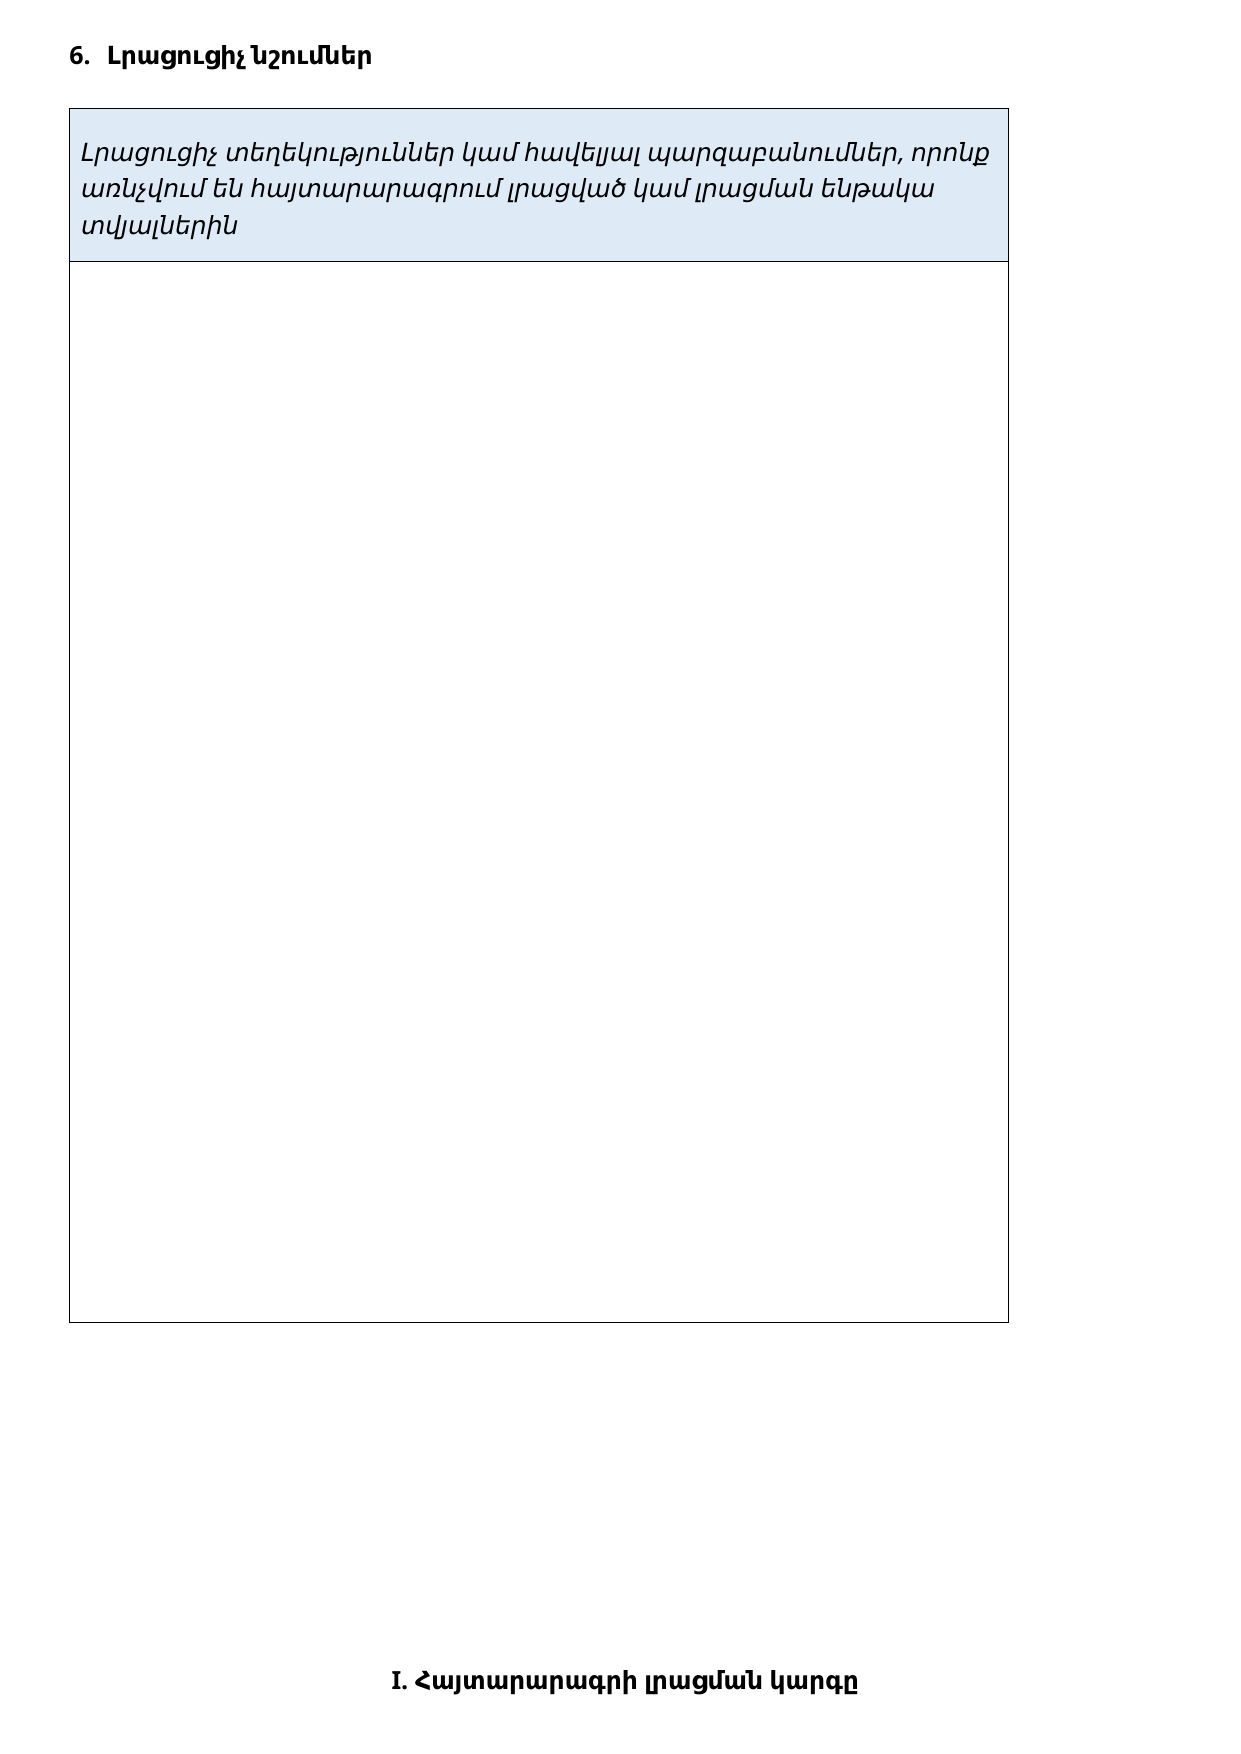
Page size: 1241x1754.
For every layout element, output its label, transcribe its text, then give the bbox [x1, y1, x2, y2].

text I. Հայտարարագրի լրացման կարգը [69, 1662, 1181, 1696]
table_cell [70, 262, 1008, 1322]
list Լրացուցիչ նշումներ [69, 37, 1181, 72]
table_header Լրացուցիչ տեղեկություններ կամ հավելյալ պարզաբանումներ, որոնք առնչվում են հայտարարագրում լրացված կամ լրացման ենթակա տվյալներին [70, 109, 1008, 261]
